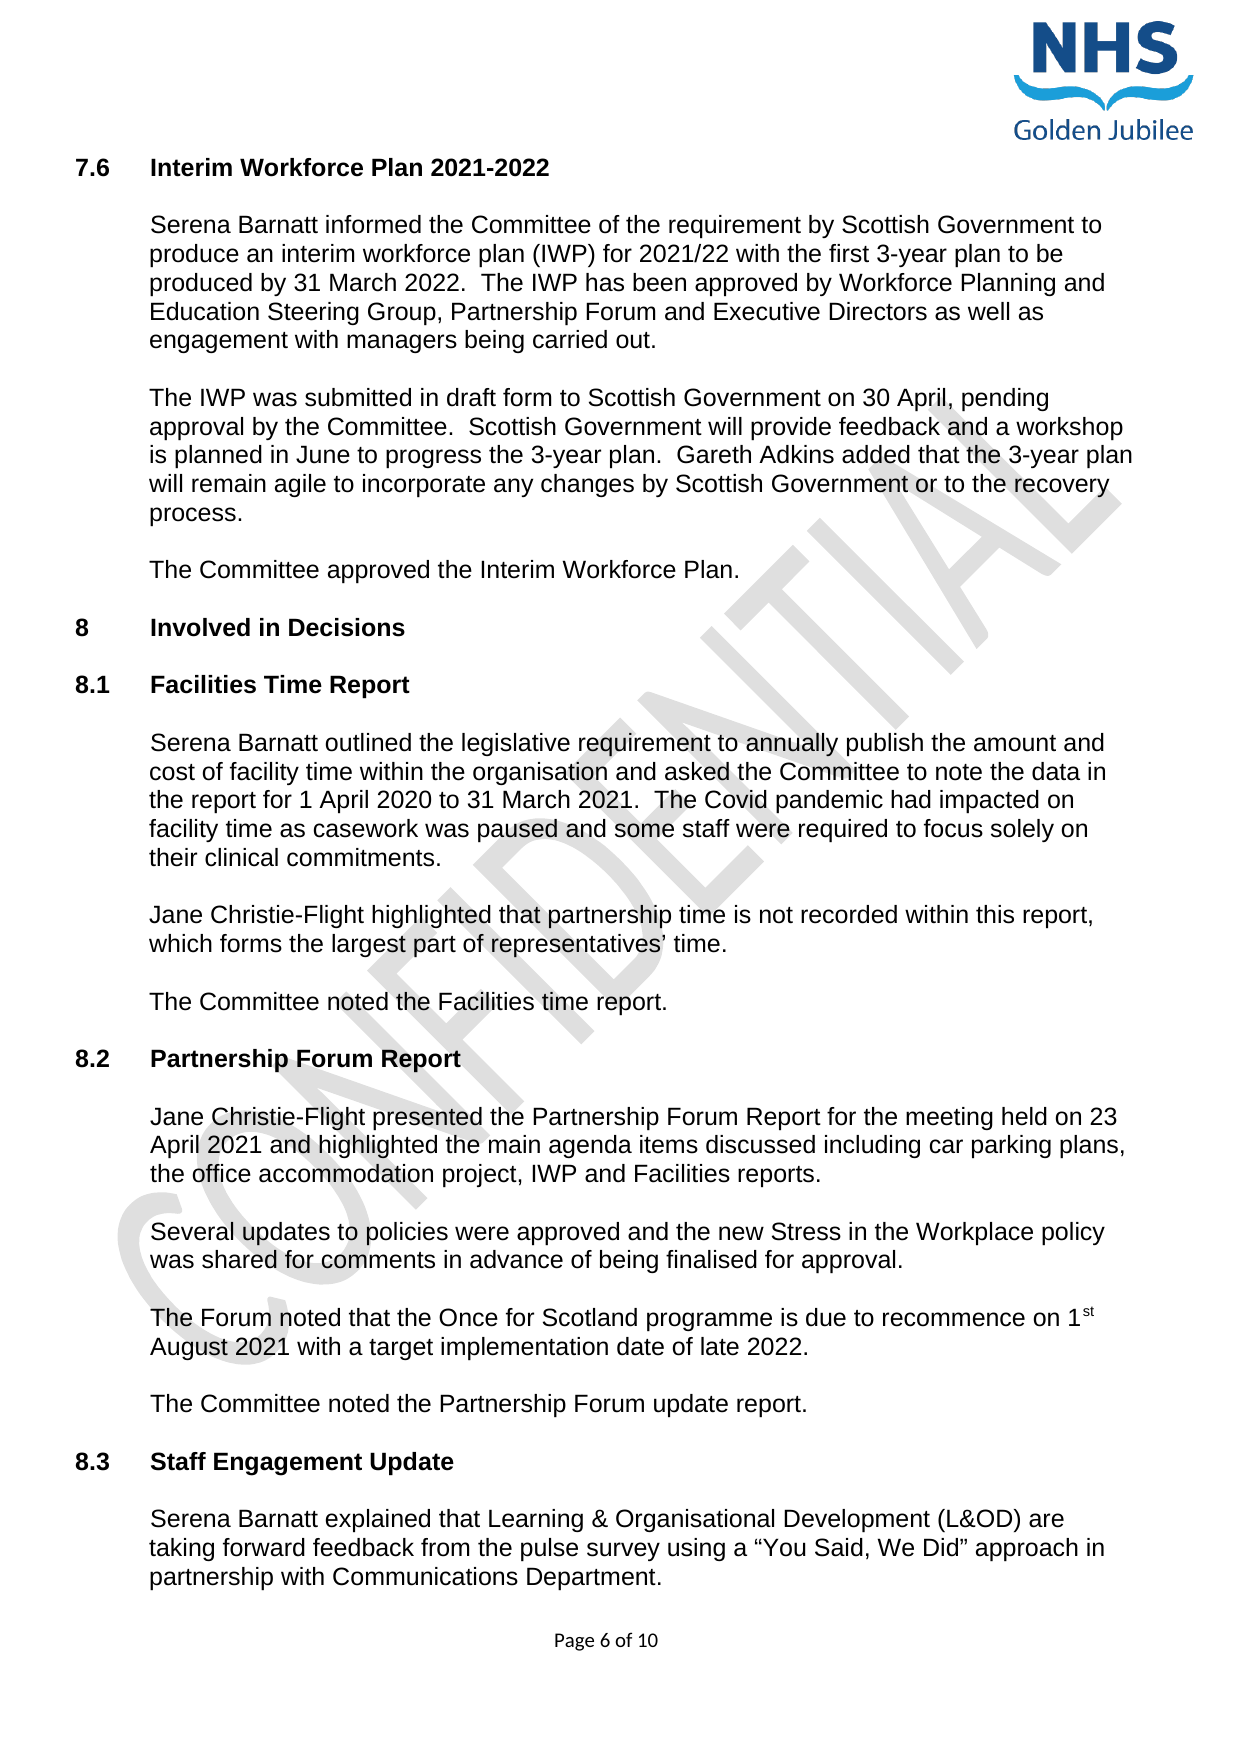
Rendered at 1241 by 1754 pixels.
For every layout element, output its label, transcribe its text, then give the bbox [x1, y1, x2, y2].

text 8 Involved in Decisions [75, 613, 1137, 642]
text 8.1 Facilities Time Report [75, 670, 1137, 699]
text Jane Christie-Flight highlighted that partnership time is not recorded within this report, which forms the largest part of representatives’ time. [149, 900, 1137, 958]
text The IWP was submitted in draft form to Scottish Government on 30 April, pending approval by the Committee. Scottish Government will provide feedback and a workshop is planned in June to progress the 3-year plan. Gareth Adkins added that the 3-year plan will remain agile to incorporate any changes by Scottish Government or to the recovery process. [149, 383, 1137, 527]
text The Committee noted the Facilities time report. [149, 987, 1137, 1015]
text Jane Christie-Flight presented the Partnership Forum Report for the meeting held on 23 April 2021 and highlighted the main agenda items discussed including car parking plans, the office accommodation project, IWP and Facilities reports. [150, 1102, 1137, 1188]
text The Committee noted the Partnership Forum update report. [75, 1389, 1137, 1418]
text Serena Barnatt explained that Learning & Organisational Development (L&OD) are taking forward feedback from the pulse survey using a “You Said, We Did” approach in partnership with Communications Department. [149, 1504, 1137, 1590]
text 8.3 Staff Engagement Update [75, 1447, 1137, 1475]
text Serena Barnatt outlined the legislative requirement to annually publish the amount and cost of facility time within the organisation and asked the Committee to note the data in the report for 1 April 2020 to 31 March 2021. The Covid pandemic had impacted on facility time as casework was paused and some staff were required to focus solely on their clinical commitments. [149, 728, 1137, 872]
text 7.6 Interim Workforce Plan 2021-2022 [75, 153, 1137, 182]
text Serena Barnatt informed the Committee of the requirement by Scottish Government to produce an interim workforce plan (IWP) for 2021/22 with the first 3-year plan to be produced by 31 March 2022. The IWP has been approved by Workforce Planning and Education Steering Group, Partnership Forum and Executive Directors as well as engagement with managers being carried out. [149, 210, 1137, 354]
text The Forum noted that the Once for Scotland programme is due to recommence on 1st August 2021 with a target implementation date of late 2022. [150, 1303, 1137, 1360]
picture [1013, 21, 1194, 147]
text The Committee approved the Interim Workforce Plan. [149, 555, 1137, 584]
text 8.2 Partnership Forum Report [75, 1044, 1137, 1073]
text Several updates to policies were approved and the new Stress in the Workplace policy was shared for comments in advance of being finalised for approval. [150, 1217, 1137, 1274]
